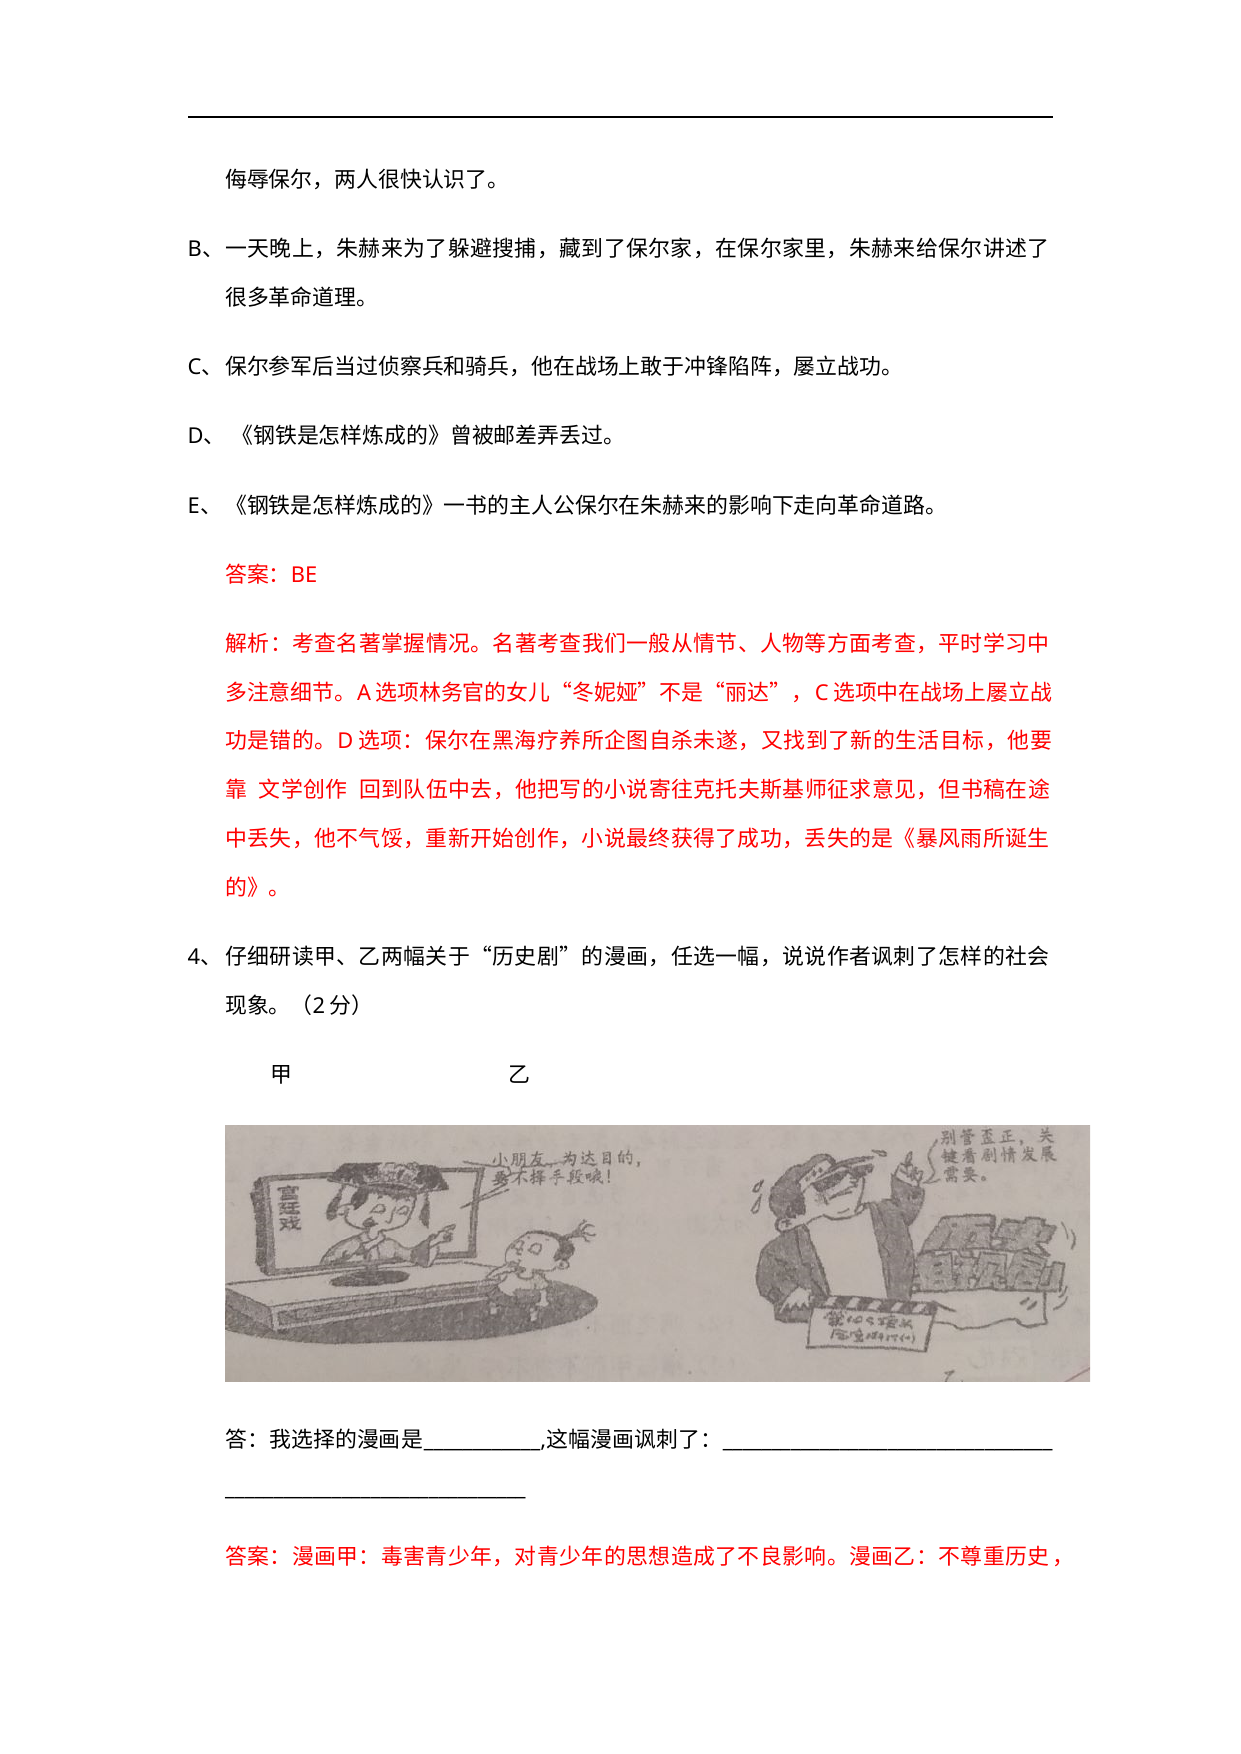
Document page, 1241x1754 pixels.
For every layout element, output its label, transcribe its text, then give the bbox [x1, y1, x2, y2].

list 答案：BE [225, 557, 1053, 589]
list 《钢铁是怎样炼成的》曾被邮差弄丢过。 [187, 418, 1053, 451]
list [187, 162, 1053, 194]
list 答：我选择的漫画是____________,这幅漫画讽刺了：_________________________________________________________________ [225, 1421, 1053, 1503]
list 保尔参军后当过侦察兵和骑兵，他在战场上敢于冲锋陷阵，屡立战功。 [187, 349, 1053, 382]
list 甲 乙 [225, 1057, 1053, 1089]
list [225, 1538, 1053, 1571]
list 仔细研读甲、乙两幅关于“历史剧”的漫画，任选一幅，说说作者讽刺了怎样的社会现象。（2分） [187, 939, 1053, 1020]
list 一天晚上，朱赫来为了躲避搜捕，藏到了保尔家，在保尔家里，朱赫来给保尔讲述了很多革命道理。 [187, 231, 1053, 312]
list 解析：考查名著掌握情况。名著考查我们一般从情节、人物等方面考查，平时学习中多注意细节。A选项林务官的女儿“冬妮娅”不是“丽达”，C选项中在战场上屡立战功是错的。D选项：保尔在黑海疗养所企图自杀未遂，又找到了新的生活目标，他要靠 文学创作 回到队伍中去，他把写的小说寄往克托夫斯基师征求意见，但书稿在途中丢失，他不气馁，重新开始创作，小说最终获得了成功，丢失的是《暴风雨所诞生的》。 [225, 626, 1053, 902]
list 《钢铁是怎样炼成的》一书的主人公保尔在朱赫来的影响下走向革命道路。 [187, 487, 1053, 520]
picture [225, 1125, 1091, 1382]
